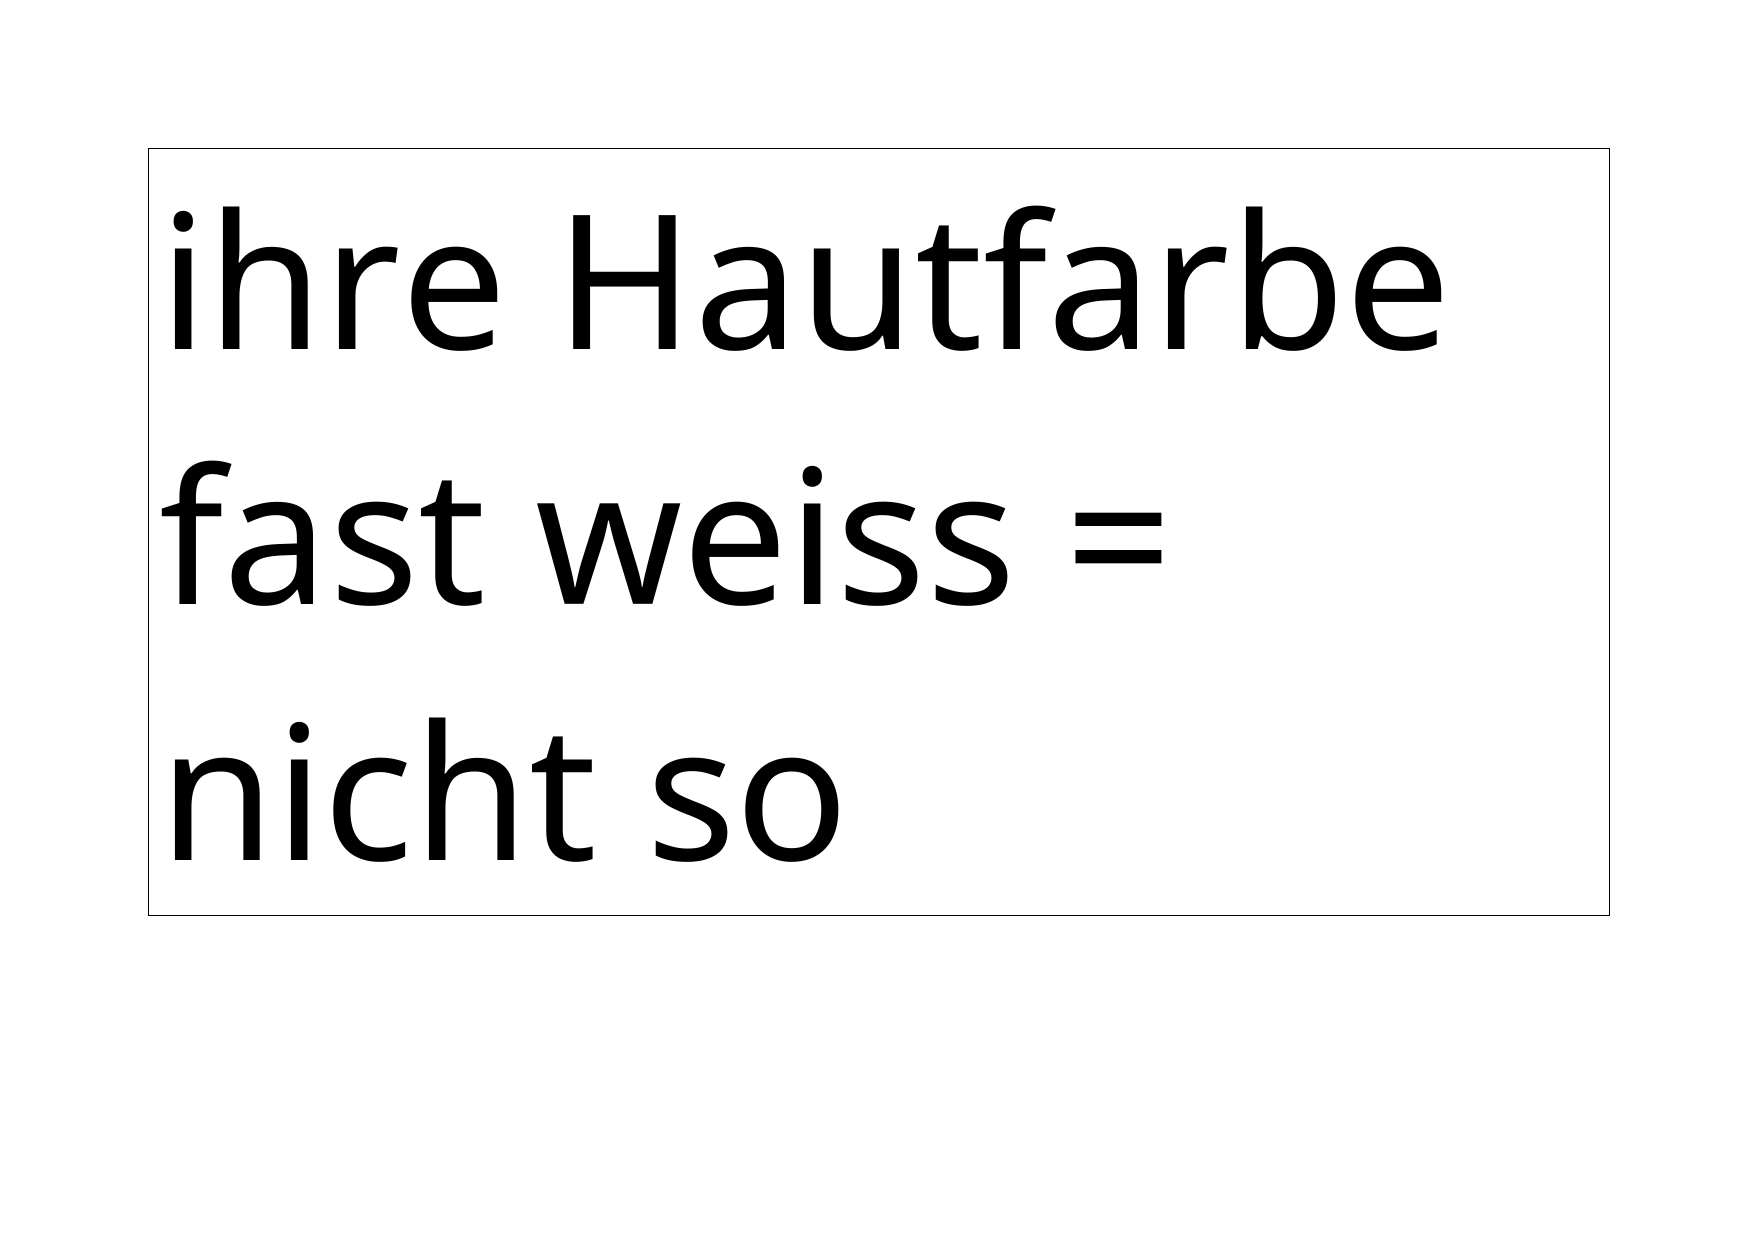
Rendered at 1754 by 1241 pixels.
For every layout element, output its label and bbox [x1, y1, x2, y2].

table_cell [149, 149, 1609, 915]
